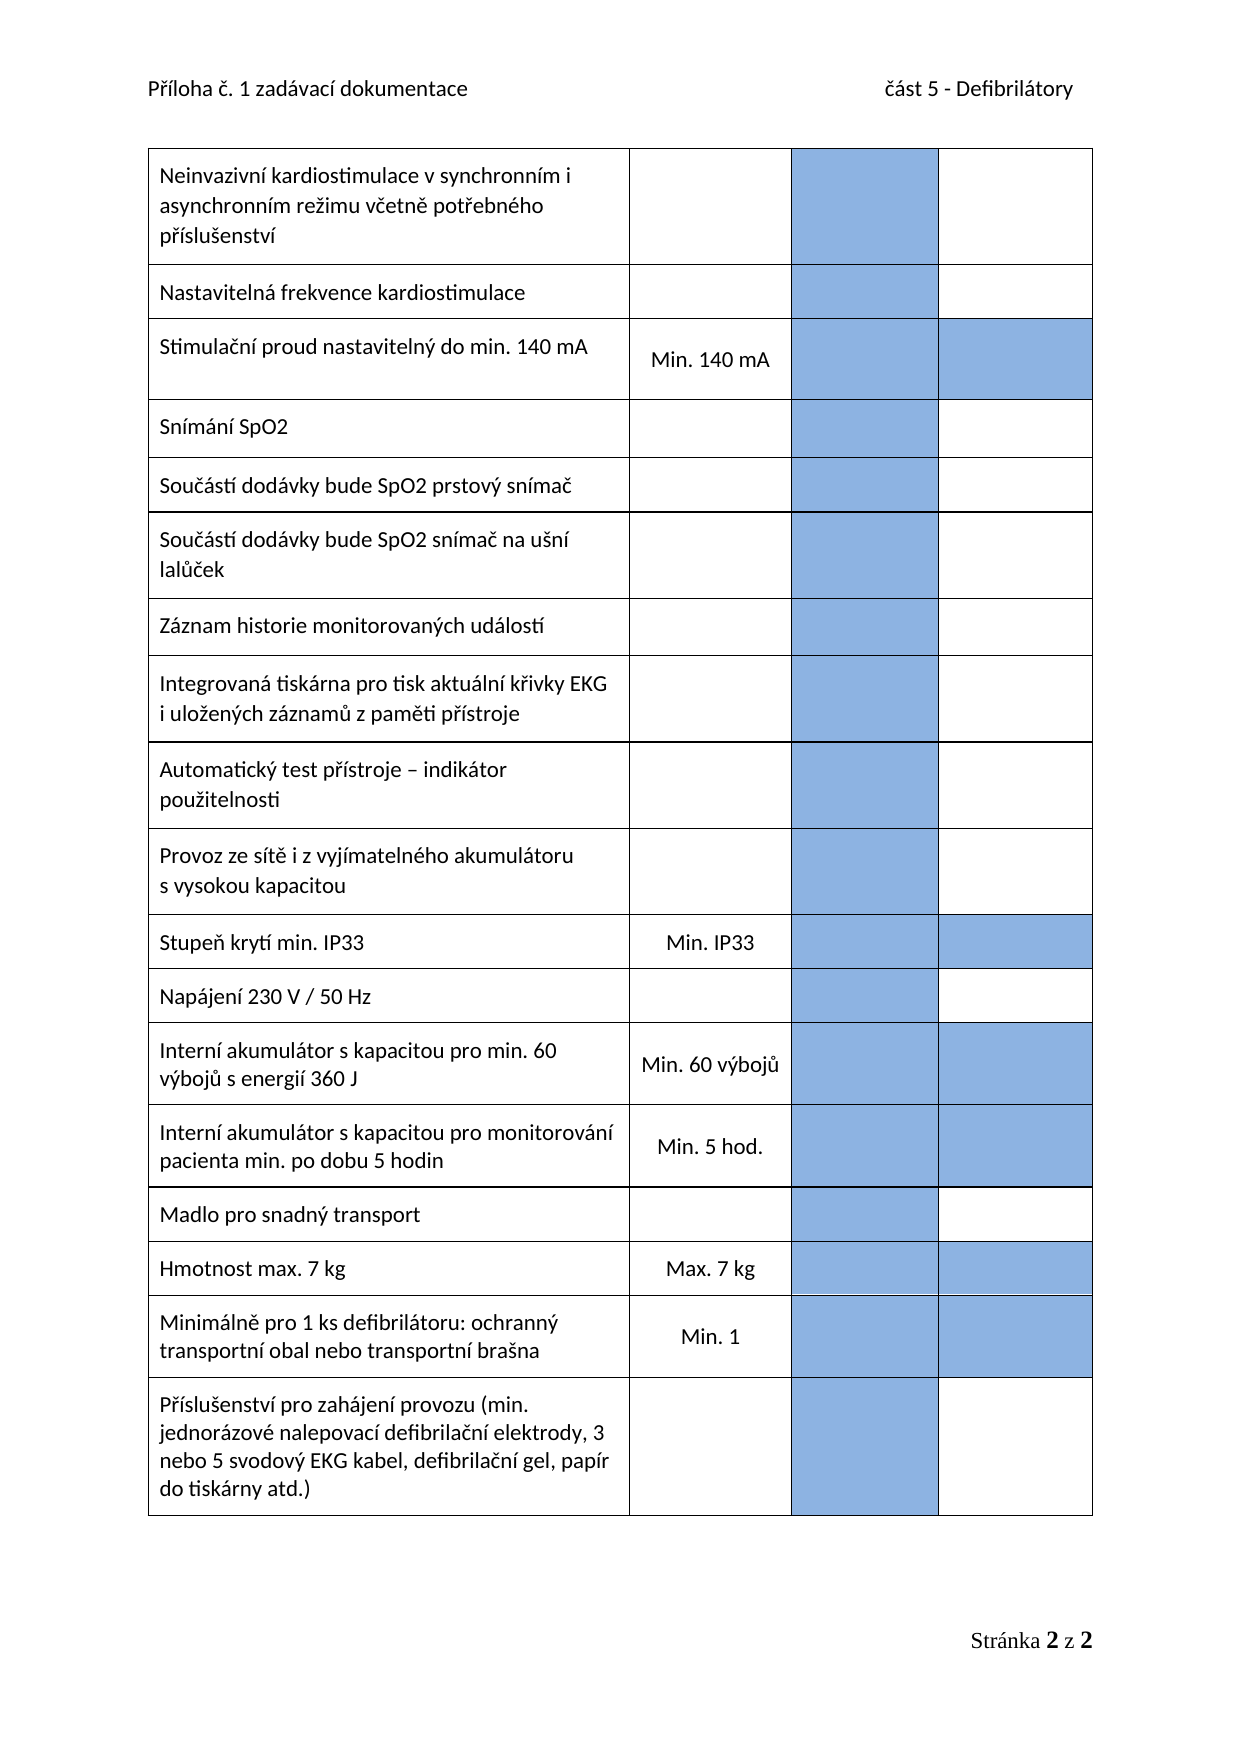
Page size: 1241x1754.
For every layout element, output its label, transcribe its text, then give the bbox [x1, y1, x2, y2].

table_cell [939, 513, 1092, 598]
table_cell Min. 5 hod. [630, 1105, 791, 1186]
table_cell [792, 743, 938, 828]
table_cell Min. 1 [630, 1296, 791, 1377]
table_cell [630, 969, 791, 1022]
table_cell Součástí dodávky bude SpO2 snímač na ušní lalůček [149, 513, 629, 598]
table_cell [939, 915, 1092, 968]
table_cell Minimálně pro 1 ks defibrilátoru: ochranný transportní obal nebo transportní brašna [149, 1296, 629, 1377]
table_cell [630, 743, 791, 828]
table_cell [939, 1023, 1092, 1104]
table_cell [939, 1242, 1092, 1294]
table_cell Snímání SpO2 [149, 400, 629, 457]
table_cell [939, 969, 1092, 1022]
table_cell [939, 599, 1092, 655]
table_cell Součástí dodávky bude SpO2 prstový snímač [149, 458, 629, 511]
table_cell [792, 1023, 938, 1104]
table_cell Stupeň krytí min. IP33 [149, 915, 629, 968]
table_cell [792, 319, 938, 399]
table_cell Stimulační proud nastavitelný do min. 140 mA [149, 319, 629, 399]
table_cell Interní akumulátor s kapacitou pro min. 60 výbojů s energií 360 J [149, 1023, 629, 1104]
table_cell [939, 149, 1092, 264]
table_cell [792, 969, 938, 1022]
table_cell [939, 829, 1092, 914]
table_cell [792, 599, 938, 655]
table_cell [792, 400, 938, 457]
table_cell Min. IP33 [630, 915, 791, 968]
table_cell [792, 149, 938, 264]
table_cell [792, 1188, 938, 1241]
table_cell [792, 829, 938, 914]
table_cell [630, 265, 791, 318]
table_cell [792, 1242, 938, 1294]
table_cell [630, 829, 791, 914]
table_cell Max. 7 kg [630, 1242, 791, 1294]
table_cell Záznam historie monitorovaných událostí [149, 599, 629, 655]
table_cell Hmotnost max. 7 kg [149, 1242, 629, 1294]
table_cell [939, 656, 1092, 741]
table_cell Nastavitelná frekvence kardiostimulace [149, 265, 629, 318]
table_cell Min. 60 výbojů [630, 1023, 791, 1104]
table_cell Min. 140 mA [630, 319, 791, 399]
table_cell Napájení 230 V / 50 Hz [149, 969, 629, 1022]
table_cell [630, 1188, 791, 1241]
table_cell [939, 400, 1092, 457]
table_cell [792, 656, 938, 741]
table_cell Interní akumulátor s kapacitou pro monitorování pacienta min. po dobu 5 hodin [149, 1105, 629, 1186]
table_cell [939, 1378, 1092, 1515]
table_cell Madlo pro snadný transport [149, 1188, 629, 1241]
table_cell [939, 743, 1092, 828]
table_cell [792, 1296, 938, 1377]
table_cell [630, 400, 791, 457]
table_cell Příslušenství pro zahájení provozu (min. jednorázové nalepovací defibrilační elektrody, 3 nebo 5 svodový EKG kabel, defibrilační gel, papír do tiskárny atd.) [149, 1378, 629, 1515]
table_cell [939, 1188, 1092, 1241]
table_cell [939, 319, 1092, 399]
table_cell [792, 915, 938, 968]
table_cell [630, 149, 791, 264]
table_cell [630, 1378, 791, 1515]
table_cell [792, 458, 938, 511]
table_cell Integrovaná tiskárna pro tisk aktuální křivky EKG i uložených záznamů z paměti přístroje [149, 656, 629, 741]
table_cell [939, 458, 1092, 511]
table_cell [630, 599, 791, 655]
table_cell [792, 265, 938, 318]
table_cell Provoz ze sítě i z vyjímatelného akumulátoru s vysokou kapacitou [149, 829, 629, 914]
table_cell Automatický test přístroje – indikátor použitelnosti [149, 743, 629, 828]
table_cell [630, 656, 791, 741]
table_cell [939, 1105, 1092, 1186]
table_cell [939, 265, 1092, 318]
table_cell [792, 1105, 938, 1186]
table_cell [630, 458, 791, 511]
table_cell [792, 1378, 938, 1515]
table_cell [939, 1296, 1092, 1377]
table_cell [630, 513, 791, 598]
table_cell Neinvazivní kardiostimulace v synchronním i asynchronním režimu včetně potřebného příslušenství [149, 149, 629, 264]
table_cell [792, 513, 938, 598]
